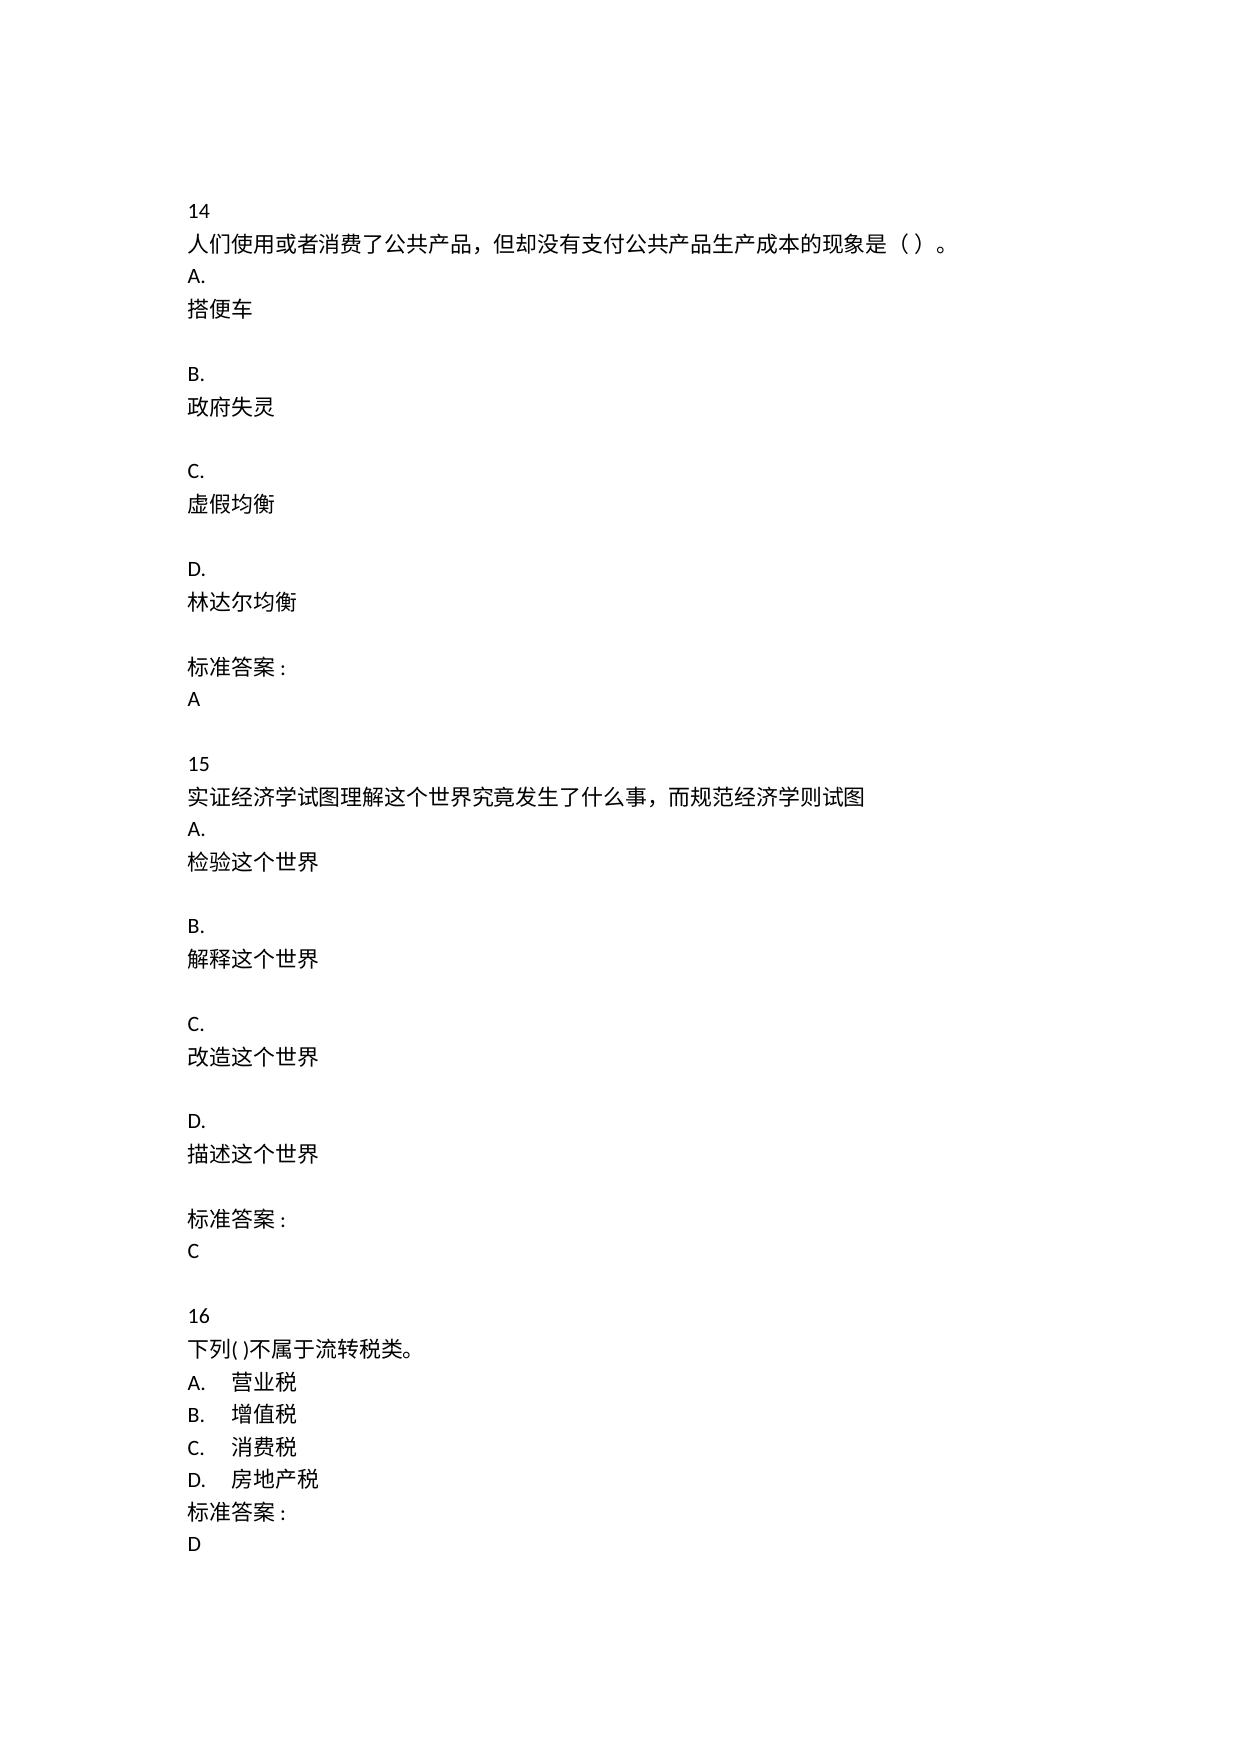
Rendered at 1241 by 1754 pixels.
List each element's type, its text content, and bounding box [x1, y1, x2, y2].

text B. 增值税 [187, 1397, 1053, 1429]
text 标准答案 : [187, 1494, 1053, 1527]
text D [187, 1527, 1053, 1559]
text A [187, 682, 1053, 714]
text 实证经济学试图理解这个世界究竟发生了什么事，而规范经济学则试图 [187, 779, 1053, 812]
text 15 [187, 747, 1053, 779]
text 下列( )不属于流转税类。 [187, 1332, 1053, 1364]
text 16 [187, 1299, 1053, 1332]
text 政府失灵 [187, 389, 1053, 422]
text C. [187, 1007, 1053, 1039]
text 标准答案 : [187, 1202, 1053, 1234]
text C. [187, 454, 1053, 487]
text D. [187, 552, 1053, 584]
text C. 消费税 [187, 1429, 1053, 1462]
text 搭便车 [187, 292, 1053, 324]
text A. 营业税 [187, 1364, 1053, 1397]
text C [187, 1234, 1053, 1267]
text 描述这个世界 [187, 1137, 1053, 1169]
text 14 [187, 194, 1053, 227]
text A. [187, 812, 1053, 844]
text 标准答案 : [187, 649, 1053, 682]
text D. 房地产税 [187, 1462, 1053, 1494]
text B. [187, 357, 1053, 389]
text 解释这个世界 [187, 942, 1053, 974]
text A. [187, 259, 1053, 292]
text 人们使用或者消费了公共产品，但却没有支付公共产品生产成本的现象是（ ）。 [187, 227, 1053, 259]
text 检验这个世界 [187, 844, 1053, 877]
text D. [187, 1104, 1053, 1137]
text 虚假均衡 [187, 487, 1053, 519]
text 林达尔均衡 [187, 584, 1053, 617]
text 改造这个世界 [187, 1039, 1053, 1072]
text B. [187, 909, 1053, 942]
